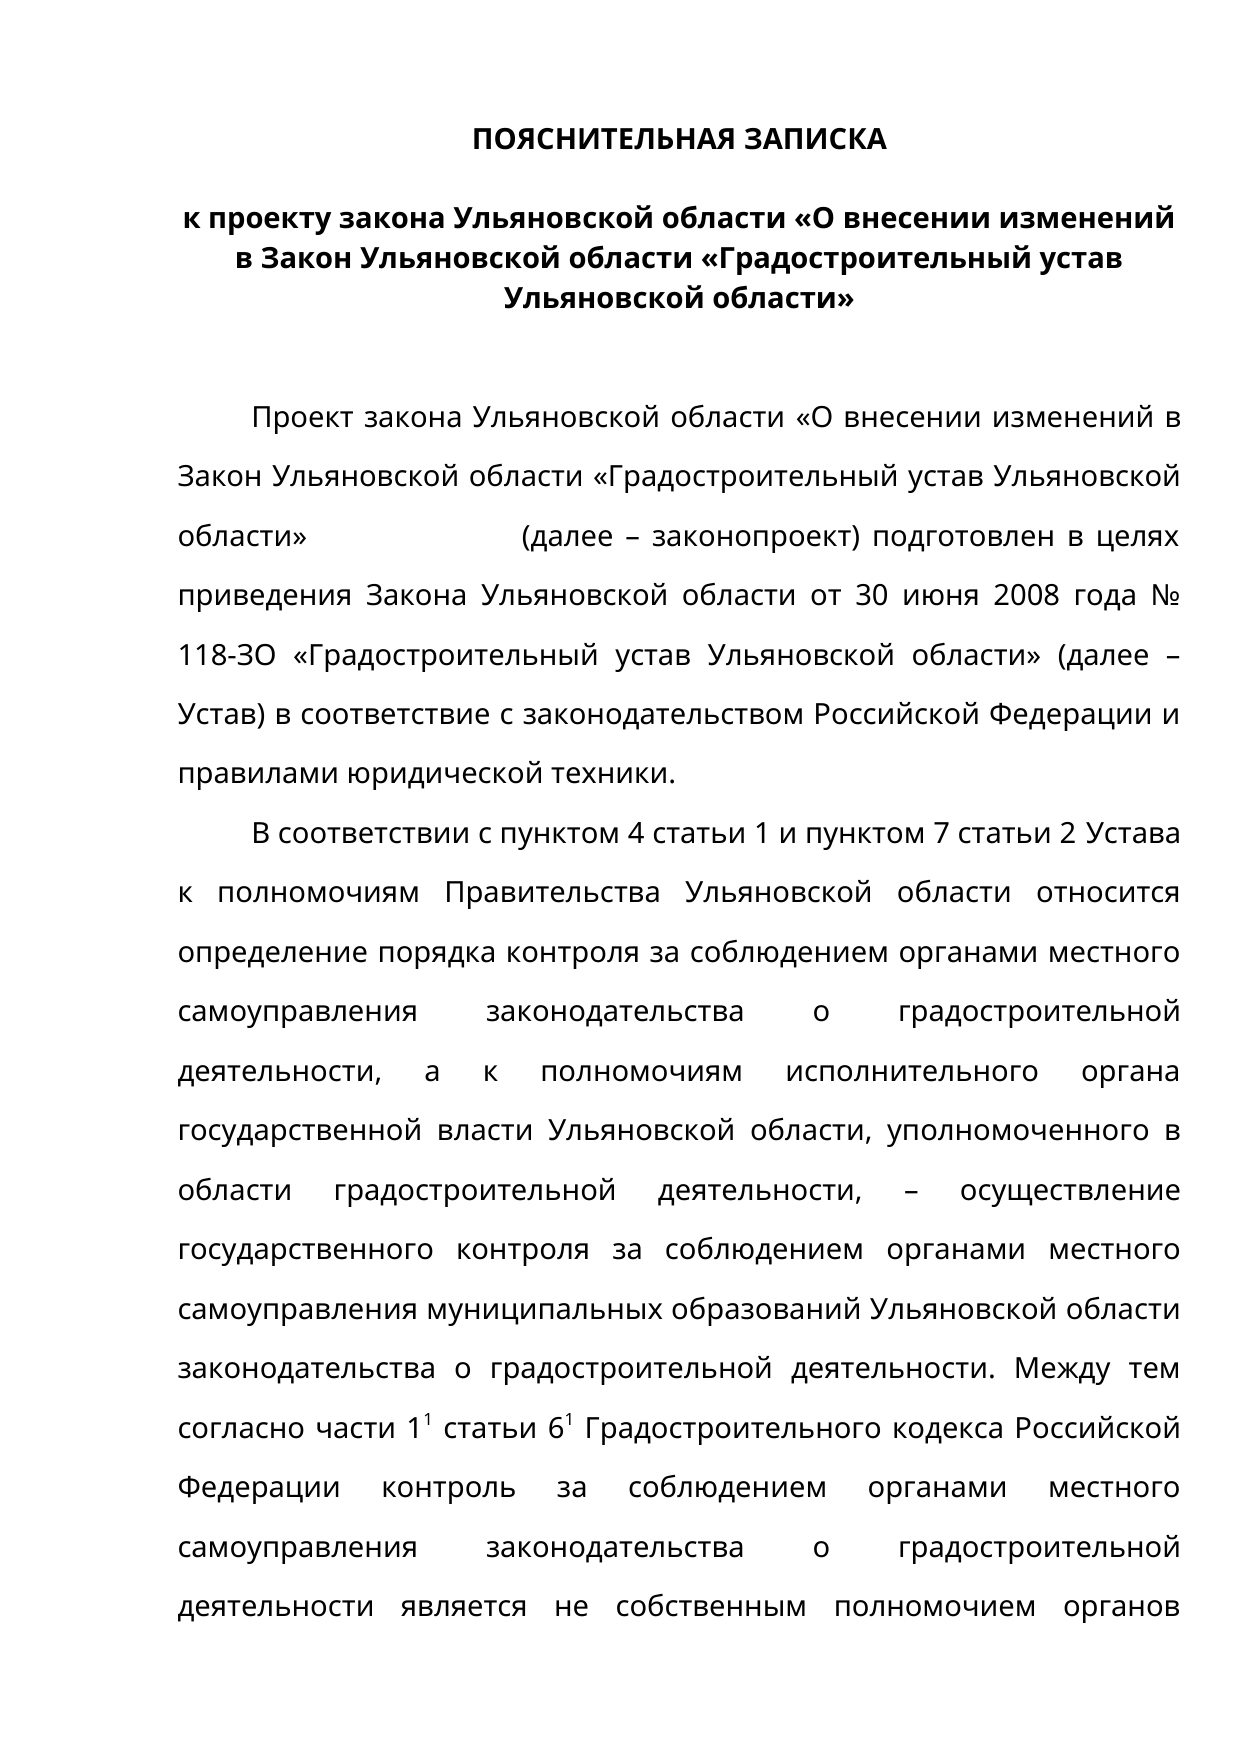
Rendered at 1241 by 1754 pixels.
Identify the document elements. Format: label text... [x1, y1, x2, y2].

text Ульяновской области» [177, 277, 1181, 317]
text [177, 812, 1181, 1625]
text Проект закона Ульяновской области «О внесении изменений в Закон Ульяновской области «Градостроительный устав Ульяновской области» (далее – законопроект) подготовлен в целях приведения Закона Ульяновской области от 30 июня 2008 года № 118-ЗО «Градостроительный устав Ульяновской области» (далее – Устав) в соответствие с законодательством Российской Федерации и правилами юридической техники. [177, 396, 1181, 792]
text ПОЯСНИТЕЛЬНАЯ ЗАПИСКА [177, 118, 1181, 158]
text к проекту закона Ульяновской области «О внесении изменений [177, 197, 1181, 237]
text в Закон Ульяновской области «Градостроительный устав [177, 237, 1181, 277]
